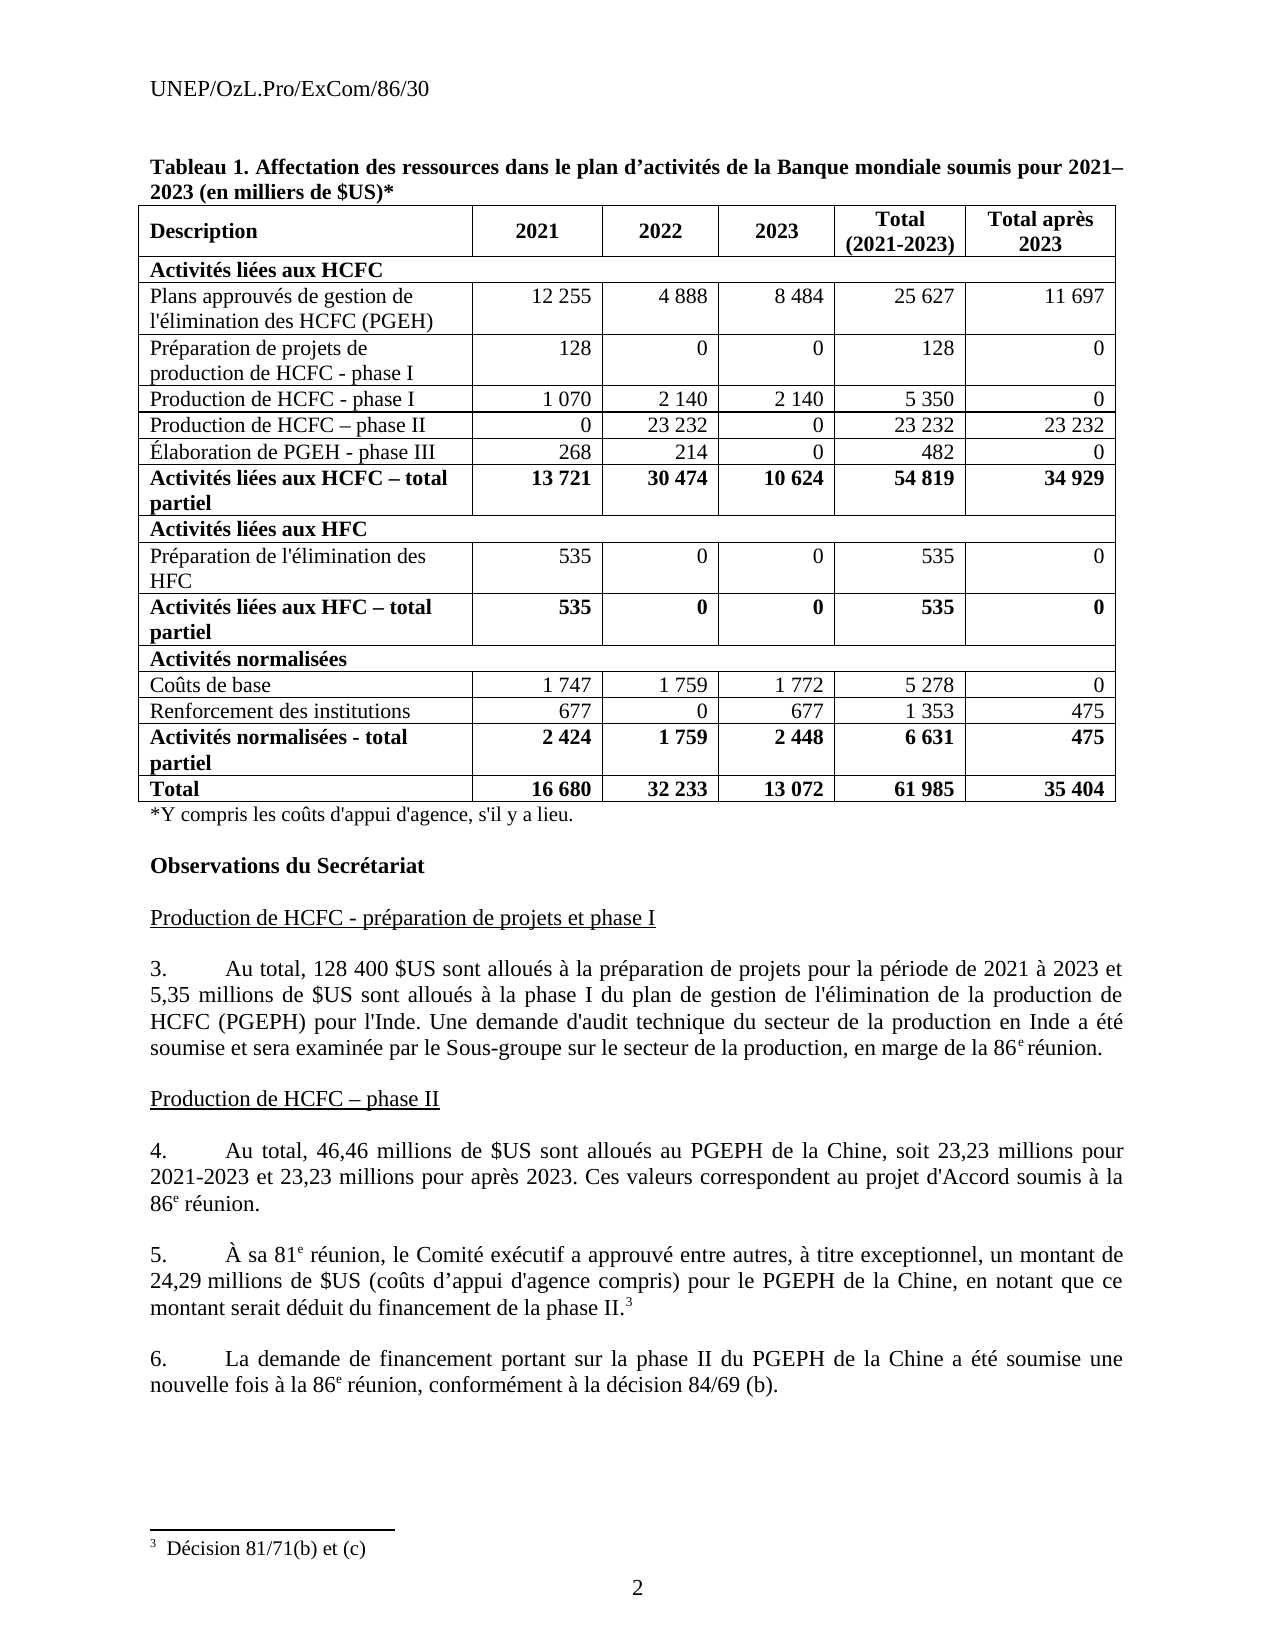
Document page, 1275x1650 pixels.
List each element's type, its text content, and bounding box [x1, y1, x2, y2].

table_cell 25 627 [835, 283, 965, 334]
table_cell 2 140 [719, 386, 834, 411]
subtitle Observations du Secrétariat [150, 852, 1125, 879]
table_cell 535 [473, 594, 602, 644]
table_cell 0 [966, 439, 1115, 464]
table_cell 2 424 [473, 724, 602, 775]
table_cell 268 [473, 439, 602, 464]
table_cell 0 [719, 413, 834, 438]
table_cell Production de HCFC – phase II [139, 413, 472, 438]
table_cell 1 353 [835, 698, 965, 723]
table_cell 23 232 [966, 413, 1115, 438]
table_cell 16 680 [473, 776, 602, 801]
table_cell 34 929 [966, 465, 1115, 515]
subtitle Au total, 46,46 millions de $US sont alloués au PGEPH de la Chine, soit 23,23 millions pour 2021-2023 et 23,23 millions pour après 2023. Ces valeurs correspondent au projet d'Accord soumis à la 86e réunion. [150, 1137, 1125, 1216]
subtitle La demande de financement portant sur la phase II du PGEPH de la Chine a été soumise une nouvelle fois à la 86e réunion, conformément à la décision 84/69 (b). [150, 1345, 1125, 1398]
table_cell 0 [966, 672, 1115, 697]
table_cell 8 484 [719, 283, 834, 334]
table_cell Élaboration de PGEH - phase III [139, 439, 472, 464]
text Tableau 1. Affectation des ressources dans le plan d’activités de la Banque mondiale soumis pour 2021–2023 (en milliers de $US)* [150, 154, 1125, 204]
table_cell Production de HCFC - phase I [139, 386, 472, 411]
table_cell Activités normalisées - total partiel [139, 724, 472, 775]
table_header Total après 2023 [966, 206, 1115, 256]
table_header 2023 [719, 206, 834, 256]
table_cell 214 [603, 439, 718, 464]
table_cell 30 474 [603, 465, 718, 515]
table_cell 1 070 [473, 386, 602, 411]
table_cell 475 [966, 698, 1115, 723]
table_cell 1 747 [473, 672, 602, 697]
table_cell 0 [603, 594, 718, 644]
table_header Description [139, 206, 472, 256]
table_cell 535 [473, 543, 602, 593]
table_cell Activités normalisées [139, 646, 1115, 671]
table_cell Activités liées aux HFC [139, 516, 1115, 542]
table_cell 2 140 [603, 386, 718, 411]
table_cell 2 448 [719, 724, 834, 775]
table_cell Coûts de base [139, 672, 472, 697]
table_cell 0 [966, 594, 1115, 644]
table_cell 35 404 [966, 776, 1115, 801]
table_cell 677 [719, 698, 834, 723]
text *Y compris les coûts d'appui d'agence, s'il y a lieu. [150, 802, 1125, 826]
table_cell 0 [603, 698, 718, 723]
table_cell 0 [719, 594, 834, 644]
table_cell Total [139, 776, 472, 801]
table_cell 23 232 [835, 413, 965, 438]
table_header 2022 [603, 206, 718, 256]
table_cell 677 [473, 698, 602, 723]
table_cell 61 985 [835, 776, 965, 801]
table_cell 0 [719, 543, 834, 593]
table_cell 535 [835, 594, 965, 644]
table_cell 128 [473, 335, 602, 385]
table_cell 128 [835, 335, 965, 385]
table_cell 535 [835, 543, 965, 593]
subtitle Production de HCFC - préparation de projets et phase I [150, 904, 1125, 930]
table_cell 0 [966, 543, 1115, 593]
table_cell 13 721 [473, 465, 602, 515]
table_cell Activités liées aux HCFC [139, 257, 1115, 282]
table_cell Activités liées aux HCFC – total partiel [139, 465, 472, 515]
table_cell 4 888 [603, 283, 718, 334]
subtitle À sa 81e réunion, le Comité exécutif a approuvé entre autres, à titre exceptionnel, un montant de 24,29 millions de $US (coûts d’appui d'agence compris) pour le PGEPH de la Chine, en notant que ce montant serait déduit du financement de la phase II. [150, 1241, 1125, 1320]
table_cell Préparation de l'élimination des HFC [139, 543, 472, 593]
table_cell 54 819 [835, 465, 965, 515]
table_cell 0 [719, 439, 834, 464]
table_cell 23 232 [603, 413, 718, 438]
table_cell Activités liées aux HFC – total partiel [139, 594, 472, 644]
table_cell 0 [603, 335, 718, 385]
table_cell 0 [473, 413, 602, 438]
table_cell Plans approuvés de gestion de l'élimination des HCFC (PGEH) [139, 283, 472, 334]
subtitle Au total, 128 400 $US sont alloués à la préparation de projets pour la période de 2021 à 2023 et 5,35 millions de $US sont alloués à la phase I du plan de gestion de l'élimination de la production de HCFC (PGEPH) pour l'Inde. Une demande d'audit technique du secteur de la production en Inde a été soumise et sera examinée par le Sous-groupe sur le secteur de la production, en marge de la 86e réunion. [150, 955, 1125, 1061]
table_cell Renforcement des institutions [139, 698, 472, 723]
table_cell 0 [966, 386, 1115, 411]
table_cell 1 772 [719, 672, 834, 697]
table_cell 6 631 [835, 724, 965, 775]
table_cell 0 [719, 335, 834, 385]
table_cell Préparation de projets de production de HCFC - phase I [139, 335, 472, 385]
table_cell 0 [603, 543, 718, 593]
table_cell 5 278 [835, 672, 965, 697]
table_cell 482 [835, 439, 965, 464]
table_cell 12 255 [473, 283, 602, 334]
table_cell 475 [966, 724, 1115, 775]
table_cell 1 759 [603, 724, 718, 775]
table_cell 32 233 [603, 776, 718, 801]
table_cell 0 [966, 335, 1115, 385]
table_cell 5 350 [835, 386, 965, 411]
table_cell 1 759 [603, 672, 718, 697]
table_cell 10 624 [719, 465, 834, 515]
subtitle Production de HCFC – phase II [150, 1086, 1125, 1112]
table_header Total (2021-2023) [835, 206, 965, 256]
table_cell 13 072 [719, 776, 834, 801]
table_cell 11 697 [966, 283, 1115, 334]
table_header 2021 [473, 206, 602, 256]
